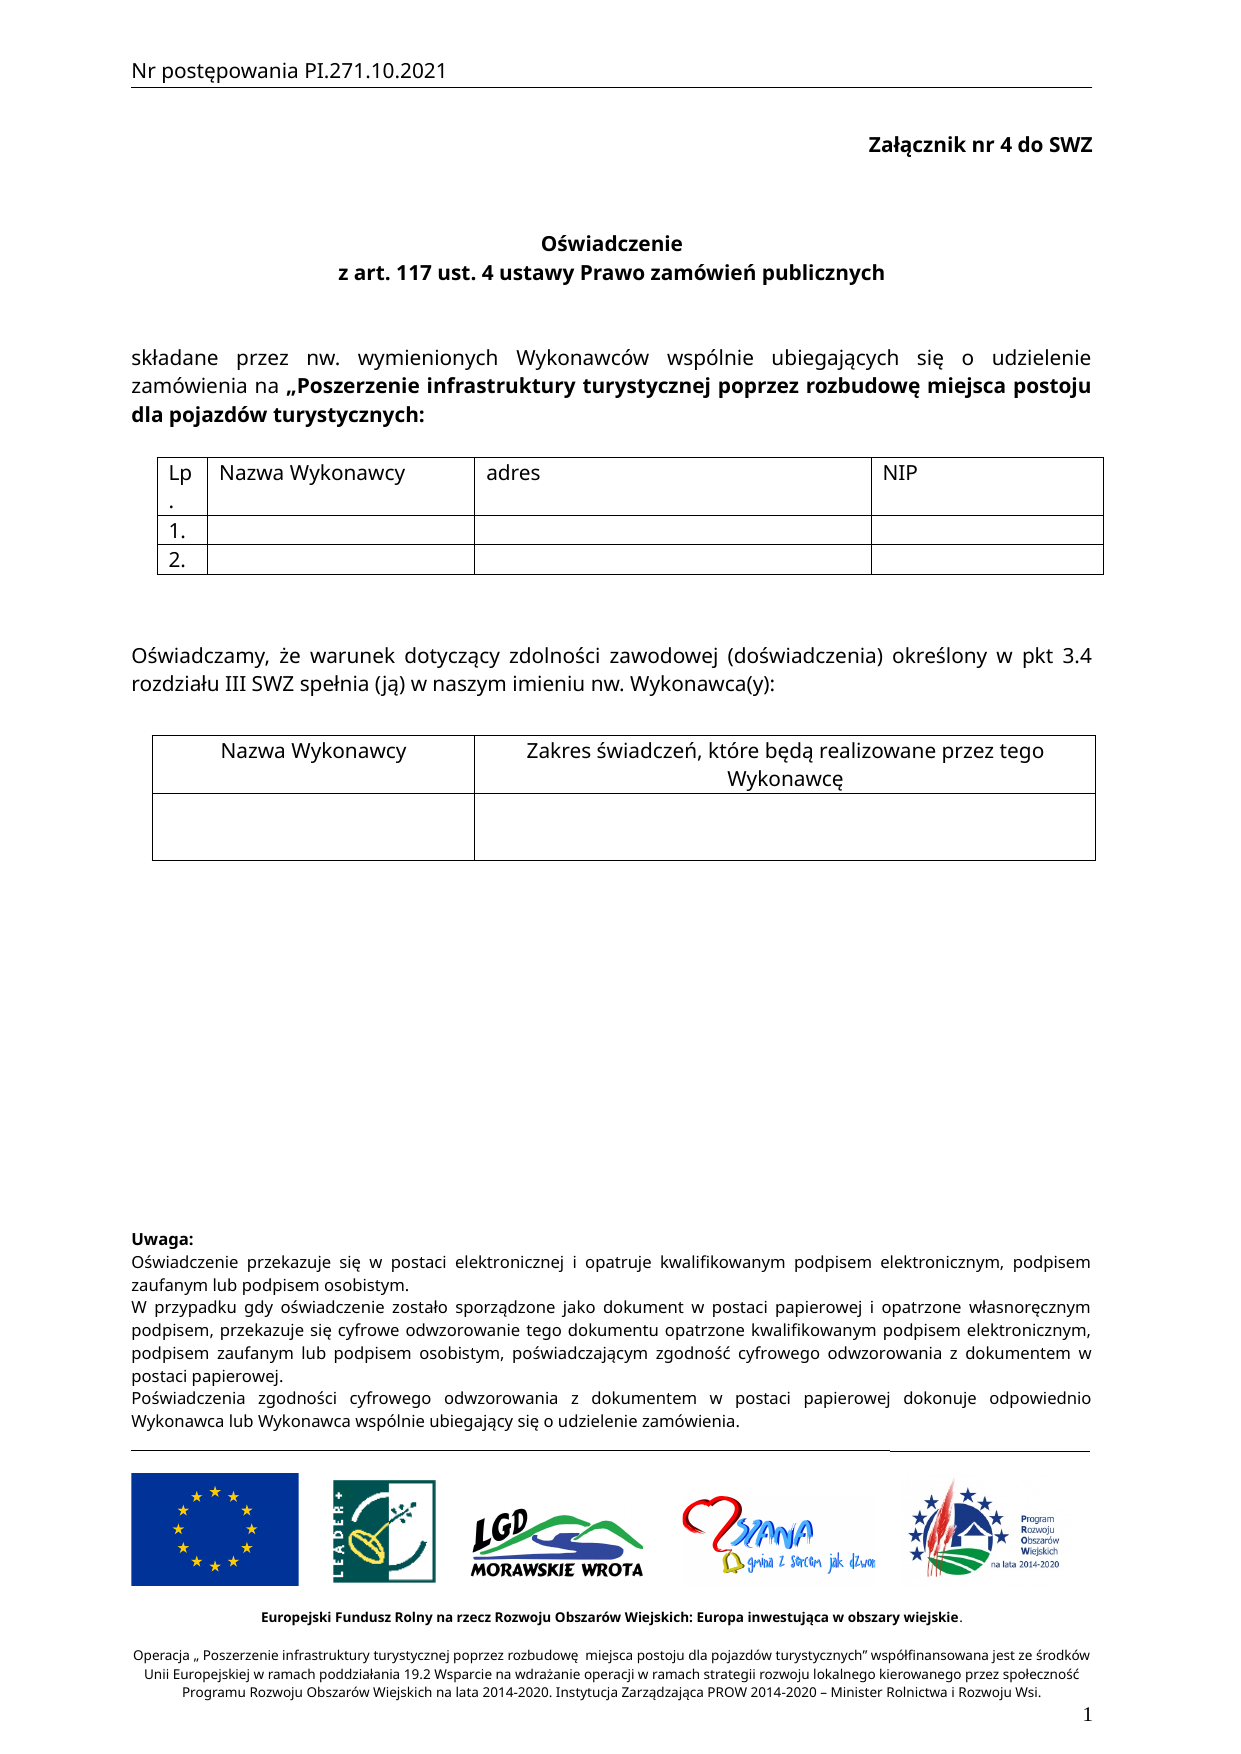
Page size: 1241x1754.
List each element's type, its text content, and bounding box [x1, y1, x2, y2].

table_cell [475, 516, 871, 544]
text Uwaga: [131, 1223, 1092, 1251]
picture [330, 1478, 438, 1586]
picture [682, 1496, 876, 1586]
table_cell [153, 794, 474, 860]
list Poświadczenia zgodności cyfrowego odwzorowania z dokumentem w postaci papierowej dokonuje odpowiednio Wykonawca lub Wykonawca wspólnie ubiegający się o udzielenie zamówienia. [131, 1387, 1092, 1432]
text Oświadczenie [131, 229, 1092, 258]
list Oświadczenie przekazuje się w postaci elektronicznej i opatruje kwalifikowanym podpisem elektronicznym, podpisem zaufanym lub podpisem osobistym. [131, 1251, 1092, 1296]
table_header NIP [872, 458, 1103, 515]
table_cell [872, 545, 1103, 574]
table_cell [208, 545, 474, 574]
table_header Zakres świadczeń, które będą realizowane przez tego Wykonawcę [475, 736, 1095, 793]
text składane przez nw. wymienionych Wykonawców wspólnie ubiegających się o udzielenie zamówienia na „Poszerzenie infrastruktury turystycznej poprzez rozbudowę miejsca postoju dla pojazdów turystycznych: [131, 343, 1092, 428]
table_cell 1. [158, 516, 207, 544]
table_header Lp. [158, 458, 207, 515]
text Oświadczamy, że warunek dotyczący zdolności zawodowej (doświadczenia) określony w pkt 3.4 rozdziału III SWZ spełnia (ją) w naszym imieniu nw. Wykonawca(y): [131, 641, 1092, 698]
table_header adres [475, 458, 871, 515]
table_cell [872, 516, 1103, 544]
table_cell [475, 545, 871, 574]
list W przypadku gdy oświadczenie zostało sporządzone jako dokument w postaci papierowej i opatrzone własnoręcznym podpisem, przekazuje się cyfrowe odwzorowanie tego dokumentu opatrzone kwalifikowanym podpisem elektronicznym, podpisem zaufanym lub podpisem osobistym, poświadczającym zgodność cyfrowego odwzorowania z dokumentem w postaci papierowej. [131, 1296, 1092, 1387]
text z art. 117 ust. 4 ustawy Prawo zamówień publicznych [131, 258, 1092, 286]
picture [131, 1473, 299, 1586]
table_header Nazwa Wykonawcy [153, 736, 474, 793]
text Załącznik nr 4 do SWZ [131, 130, 1092, 158]
table_header Nazwa Wykonawcy [208, 458, 474, 515]
table_cell [475, 794, 1095, 860]
table_cell 2. [158, 545, 207, 574]
table_cell [208, 516, 474, 544]
picture [469, 1502, 646, 1586]
picture [901, 1473, 1071, 1586]
